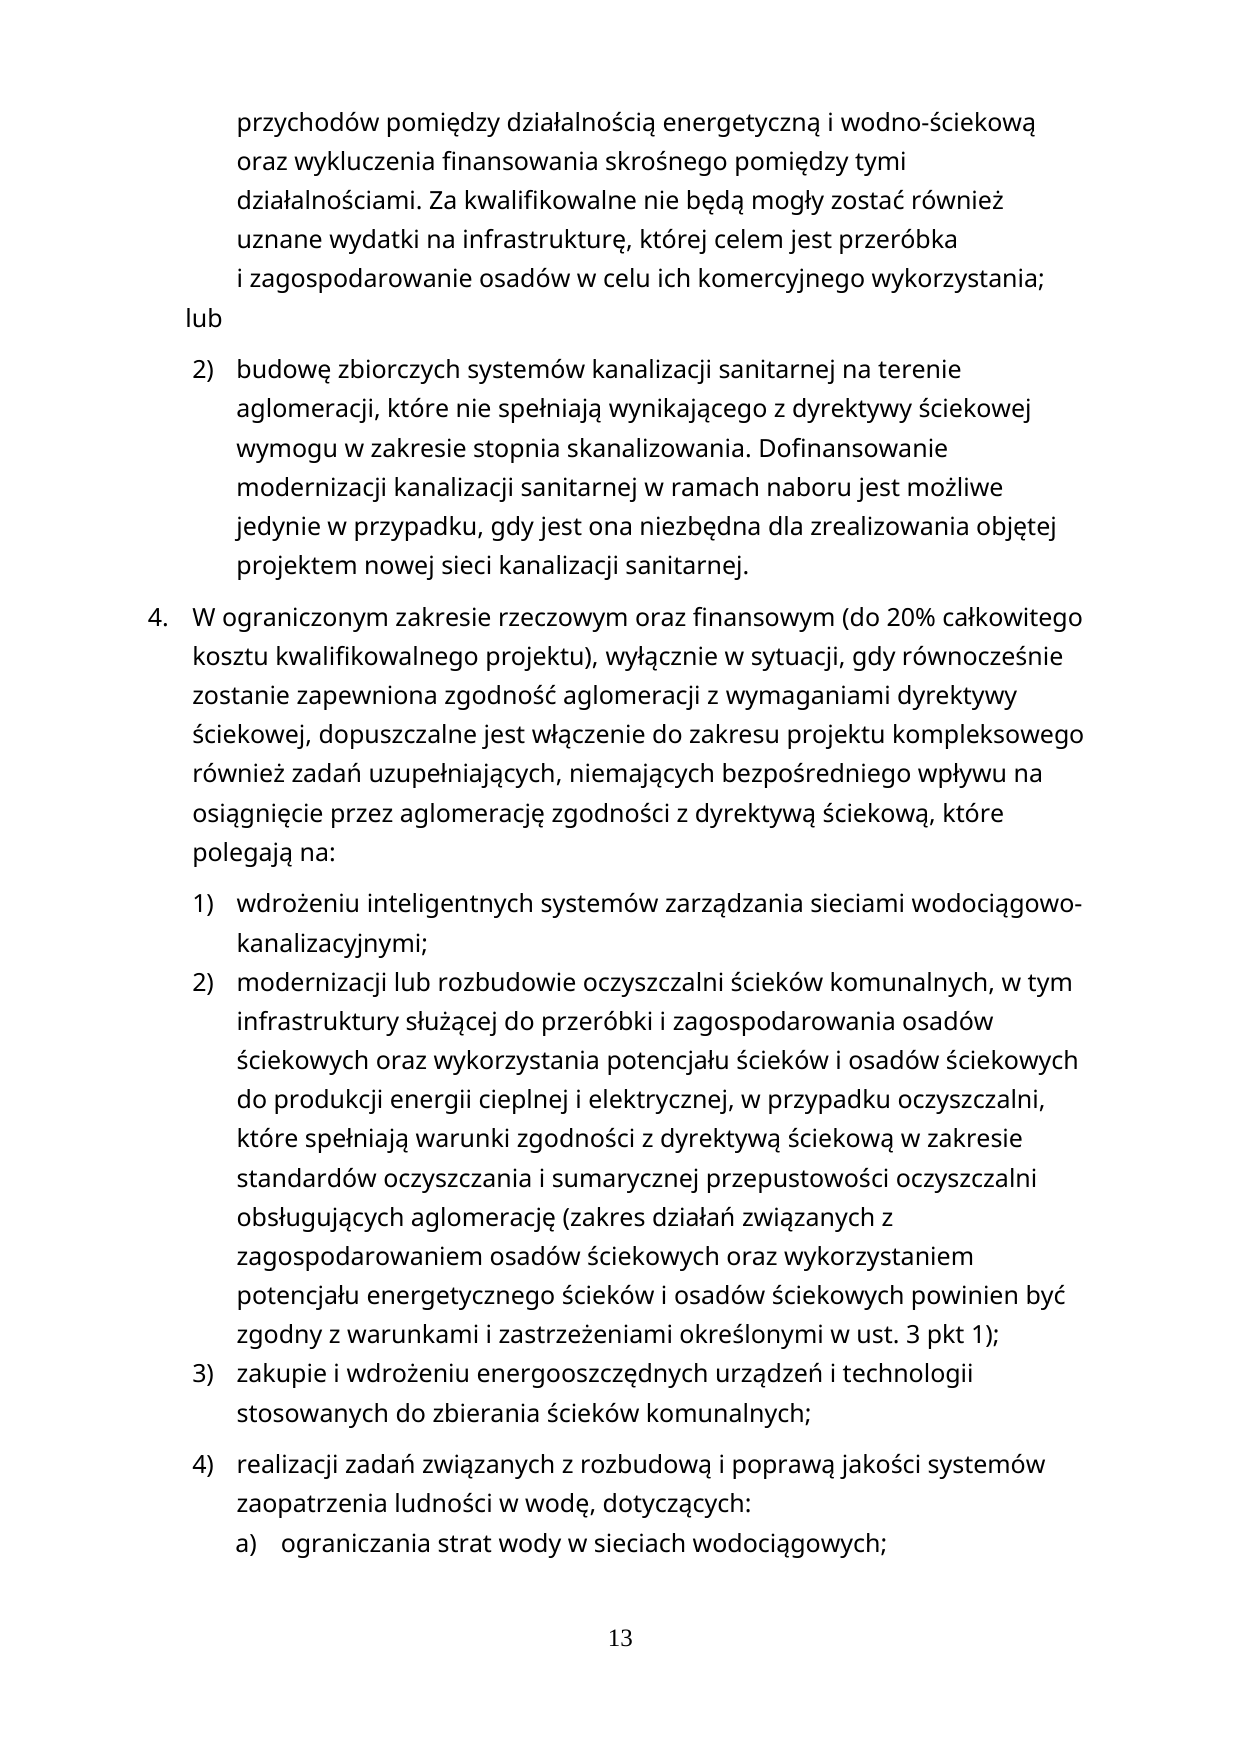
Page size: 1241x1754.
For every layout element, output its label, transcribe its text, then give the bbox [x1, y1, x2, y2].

list zakupie i wdrożeniu energooszczędnych urządzeń i technologii stosowanych do zbierania ścieków komunalnych; [192, 1356, 1092, 1429]
list budowę zbiorczych systemów kanalizacji sanitarnej na terenie aglomeracji, które nie spełniają wynikającego z dyrektywy ściekowej wymogu w zakresie stopnia skanalizowania. Dofinansowanie modernizacji kanalizacji sanitarnej w ramach naboru jest możliwe jedynie w przypadku, gdy jest ona niezbędna dla zrealizowania objętej projektem nowej sieci kanalizacji sanitarnej. [192, 352, 1092, 582]
list ograniczania strat wody w sieciach wodociągowych; [235, 1525, 1092, 1559]
list modernizacji lub rozbudowie oczyszczalni ścieków komunalnych, w tym infrastruktury służącej do przeróbki i zagospodarowania osadów ściekowych oraz wykorzystania potencjału ścieków i osadów ściekowych do produkcji energii cieplnej i elektrycznej, w przypadku oczyszczalni, które spełniają warunki zgodności z dyrektywą ściekową w zakresie standardów oczyszczania i sumarycznej przepustowości oczyszczalni obsługujących aglomerację (zakres działań związanych z zagospodarowaniem osadów ściekowych oraz wykorzystaniem potencjału energetycznego ścieków i osadów ściekowych powinien być zgodny z warunkami i zastrzeżeniami określonymi w ust. 3 pkt 1); [192, 964, 1092, 1351]
list wdrożeniu inteligentnych systemów zarządzania sieciami wodociągowo-kanalizacyjnymi; [192, 886, 1092, 959]
text lub [185, 300, 1092, 334]
list W ograniczonym zakresie rzeczowym oraz finansowym (do 20% całkowitego kosztu kwalifikowalnego projektu), wyłącznie w sytuacji, gdy równocześnie zostanie zapewniona zgodność aglomeracji z wymaganiami dyrektywy ściekowej, dopuszczalne jest włączenie do zakresu projektu kompleksowego również zadań uzupełniających, niemających bezpośredniego wpływu na osiągnięcie przez aglomerację zgodności z dyrektywą ściekową, które polegają na: [148, 599, 1092, 868]
list realizacji zadań związanych z rozbudową i poprawą jakości systemów zaopatrzenia ludności w wodę, dotyczących: [192, 1447, 1092, 1520]
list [192, 104, 1092, 295]
